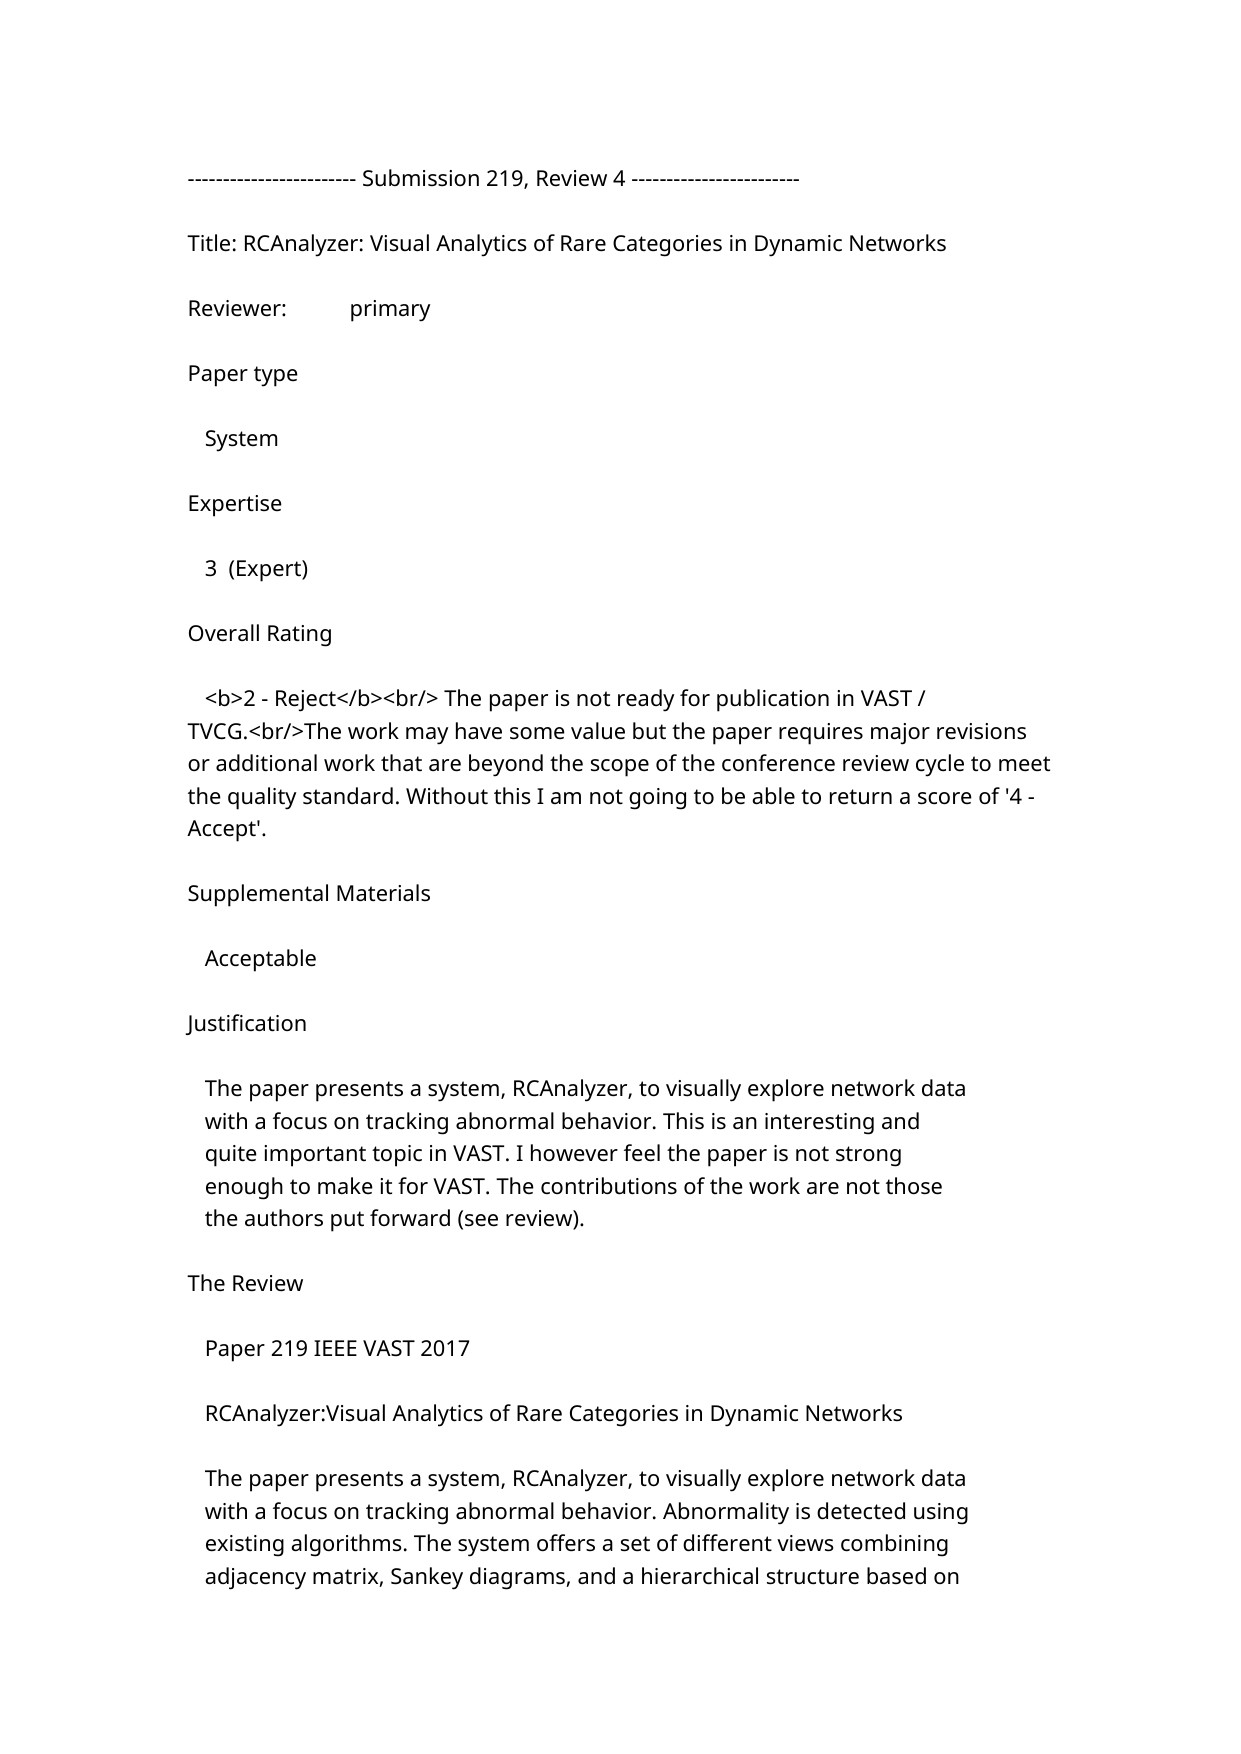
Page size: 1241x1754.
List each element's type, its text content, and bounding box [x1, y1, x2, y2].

text ------------------------ Submission 219, Review 4 ------------------------ [187, 162, 1053, 194]
text Acceptable [187, 942, 1053, 974]
text adjacency matrix, Sankey diagrams, and a hierarchical structure based on [187, 1559, 1053, 1592]
text Reviewer: primary [187, 292, 1053, 324]
text Supplemental Materials [187, 877, 1053, 909]
text existing algorithms. The system offers a set of different views combining [187, 1527, 1053, 1559]
text The paper presents a system, RCAnalyzer, to visually explore network data [187, 1462, 1053, 1494]
text Justification [187, 1007, 1053, 1039]
text RCAnalyzer:Visual Analytics of Rare Categories in Dynamic Networks [187, 1397, 1053, 1429]
text Paper 219 IEEE VAST 2017 [187, 1332, 1053, 1364]
text The paper presents a system, RCAnalyzer, to visually explore network data [187, 1072, 1053, 1104]
text Title: RCAnalyzer: Visual Analytics of Rare Categories in Dynamic Networks [187, 227, 1053, 259]
text with a focus on tracking abnormal behavior. Abnormality is detected using [187, 1494, 1053, 1527]
text quite important topic in VAST. I however feel the paper is not strong [187, 1137, 1053, 1169]
text <b>2 - Reject</b><br/> The paper is not ready for publication in VAST / TVCG.<br/>The work may have some value but the paper requires major revisions or additional work that are beyond the scope of the conference review cycle to meet the quality standard. Without this I am not going to be able to return a score of '4 - Accept'. [187, 682, 1053, 844]
text The Review [187, 1267, 1053, 1299]
text Overall Rating [187, 617, 1053, 649]
text with a focus on tracking abnormal behavior. This is an interesting and [187, 1104, 1053, 1137]
text enough to make it for VAST. The contributions of the work are not those [187, 1169, 1053, 1202]
text the authors put forward (see review). [187, 1202, 1053, 1234]
text Paper type [187, 357, 1053, 389]
text Expertise [187, 487, 1053, 519]
text System [187, 422, 1053, 454]
text 3 (Expert) [187, 552, 1053, 584]
